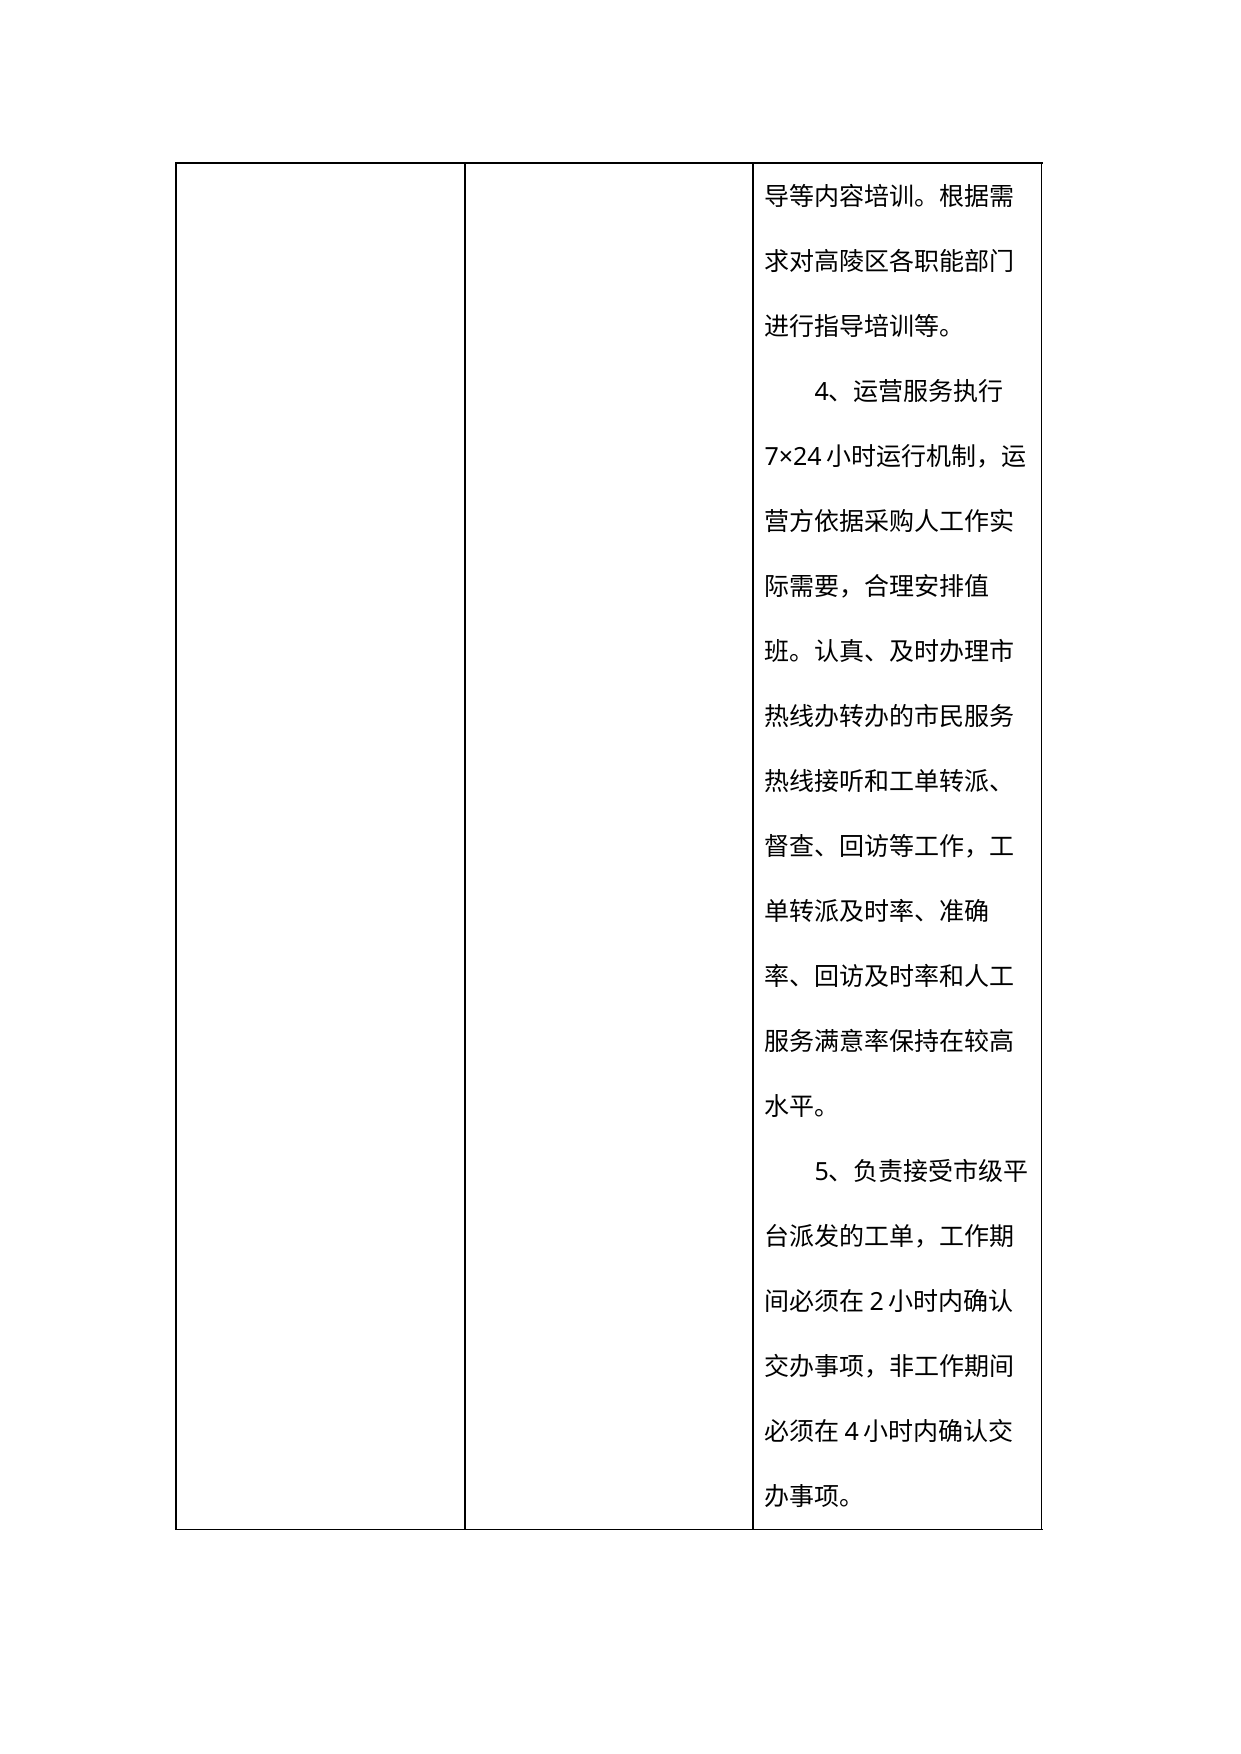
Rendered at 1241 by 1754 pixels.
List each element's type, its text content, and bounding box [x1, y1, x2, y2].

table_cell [754, 164, 1041, 1528]
table_cell 1 [466, 164, 752, 1528]
table_cell [177, 164, 464, 1528]
